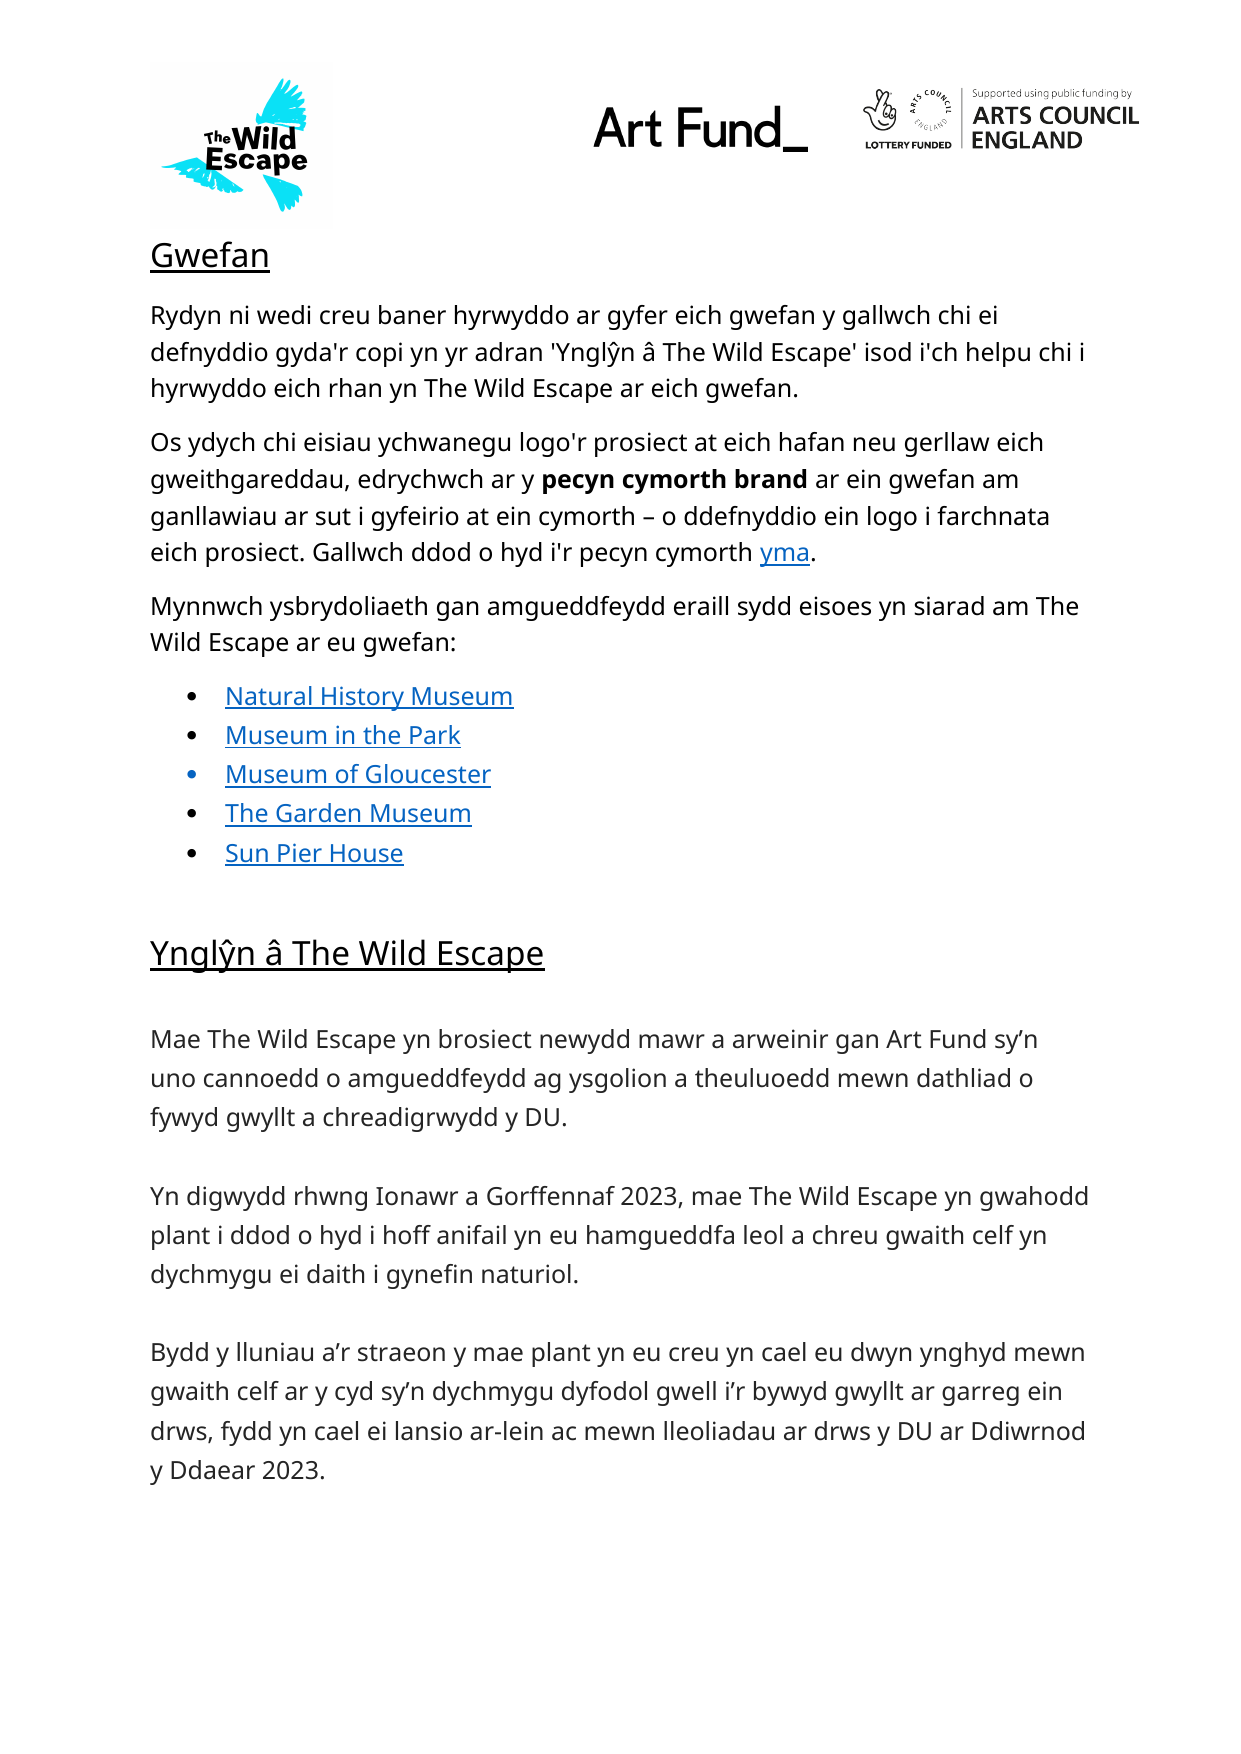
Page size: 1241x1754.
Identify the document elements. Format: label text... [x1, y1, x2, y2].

text Rydyn ni wedi creu baner hyrwyddo ar gyfer eich gwefan y gallwch chi ei defnyddio gyda'r copi yn yr adran 'Ynglŷn â The Wild Escape' isod i'ch helpu chi i hyrwyddo eich rhan yn The Wild Escape ar eich gwefan. [150, 298, 1090, 405]
picture [846, 77, 1150, 152]
text Mynnwch ysbrydoliaeth gan amgueddfeydd eraill sydd eisoes yn siarad am The Wild Escape ar eu gwefan: [150, 588, 1090, 659]
text Bydd y lluniau a’r straeon y mae plant yn eu creu yn cael eu dwyn ynghyd mewn gwaith celf ar y cyd sy’n dychmygu dyfodol gwell i’r bywyd gwyllt ar garreg ein drws, fydd yn cael ei lansio ar-lein ac mewn lleoliadau ar drws y DU ar Ddiwrnod y Ddaear 2023. [150, 1335, 1090, 1486]
picture [150, 62, 333, 150]
text Mae The Wild Escape yn brosiect newydd mawr a arweinir gan Art Fund sy’n uno cannoedd o amgueddfeydd ag ysgolion a theuluoedd mewn dathliad o fywyd gwyllt a chreadigrwydd y DU. [150, 1022, 1090, 1134]
list The Garden Museum [187, 796, 1090, 830]
text Yn digwydd rhwng Ionawr a Gorffennaf 2023, mae The Wild Escape yn gwahodd plant i ddod o hyd i hoff anifail yn eu hamgueddfa leol a chreu gwaith celf yn dychmygu ei daith i gynefin naturiol. [150, 1178, 1090, 1291]
text Gwefan [150, 150, 1090, 277]
text Ynglŷn â The Wild Escape [150, 930, 1090, 976]
list Museum of Gloucester [187, 757, 1090, 791]
picture [568, 82, 833, 150]
text Os ydych chi eisiau ychwanegu logo'r prosiect at eich hafan neu gerllaw eich gweithgareddau, edrychwch ar y pecyn cymorth brand ar ein gwefan am ganllawiau ar sut i gyfeirio at ein cymorth – o ddefnyddio ein logo i farchnata eich prosiect. Gallwch ddod o hyd i'r pecyn cymorth yma. [150, 424, 1090, 569]
list Museum in the Park [187, 718, 1090, 752]
list Sun Pier House [187, 835, 1090, 869]
list Natural History Museum [187, 678, 1090, 713]
